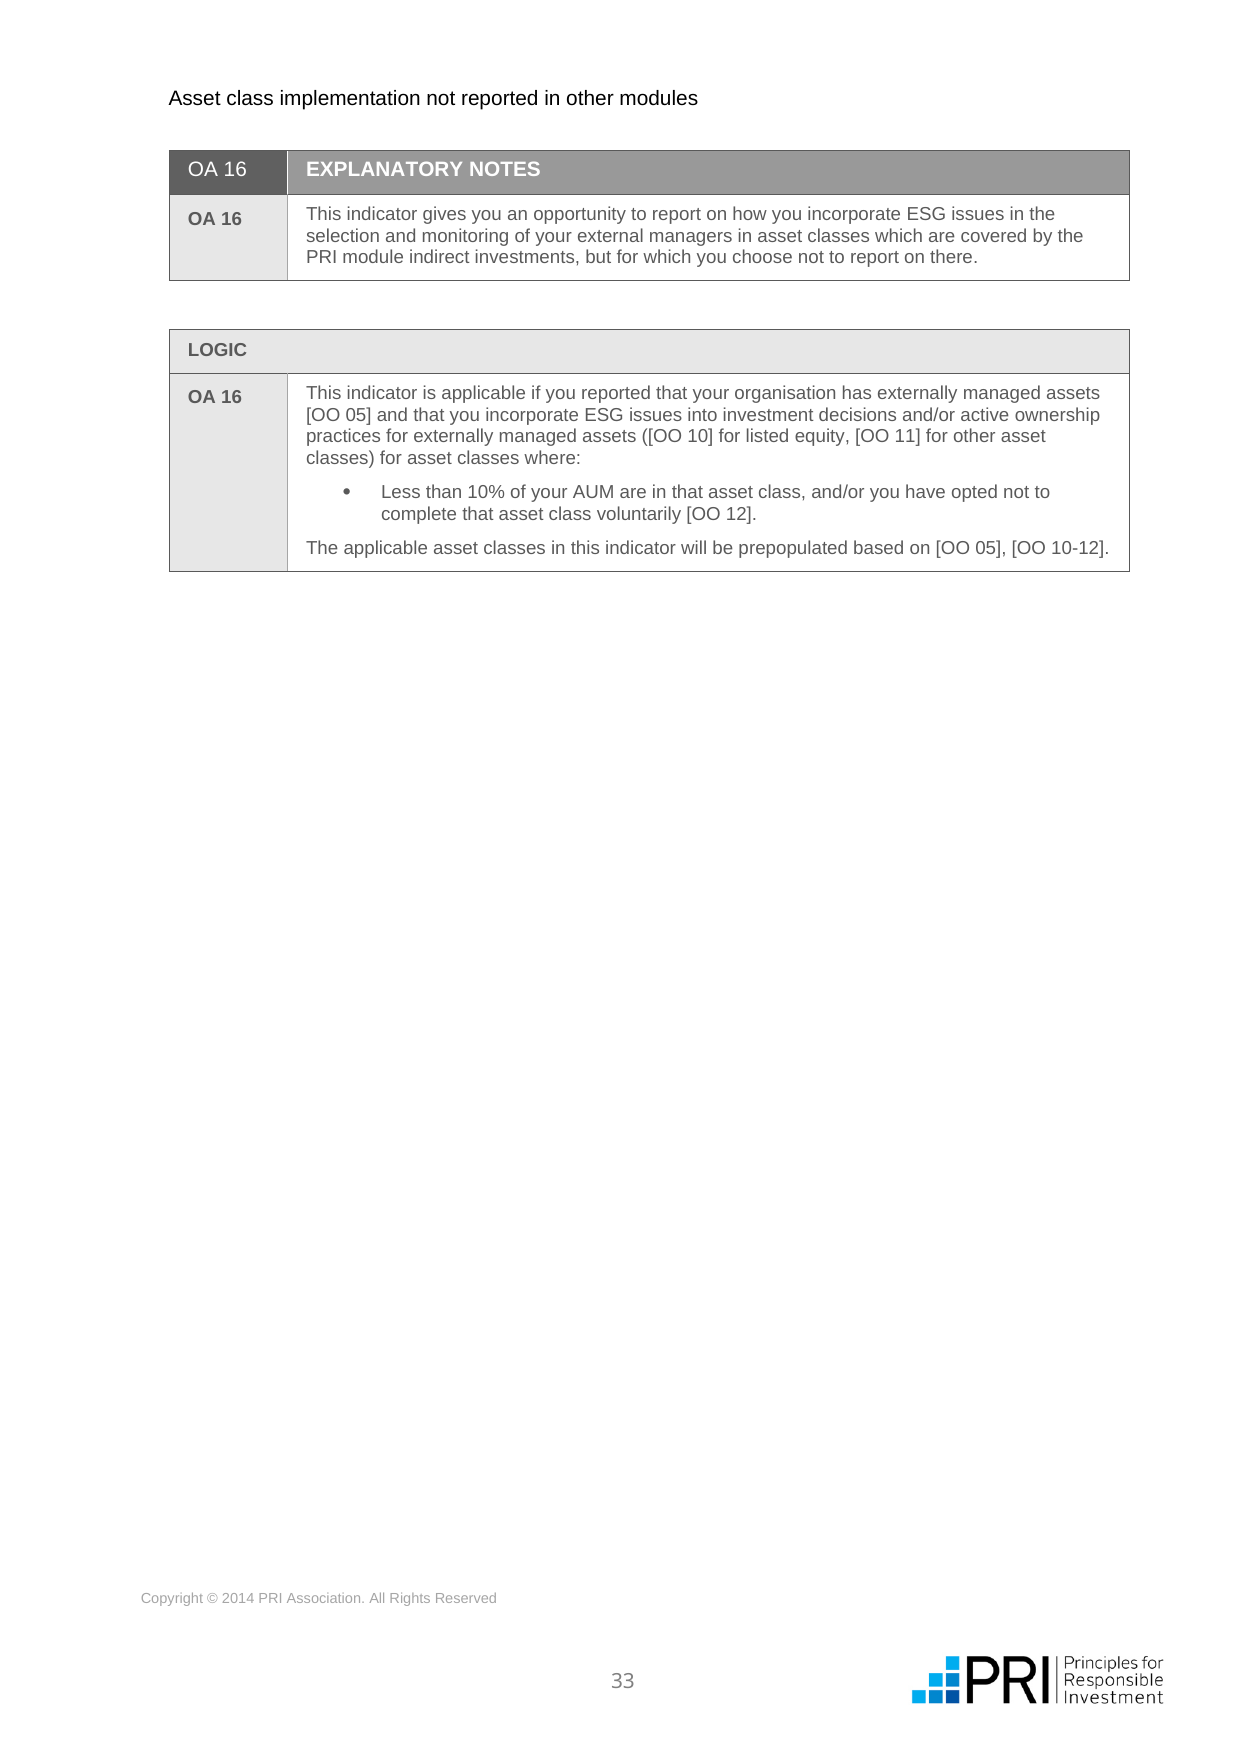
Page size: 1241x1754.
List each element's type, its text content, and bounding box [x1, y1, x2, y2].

table_header OA 16 [170, 151, 287, 194]
table_header LOGIC [170, 330, 1129, 373]
table_cell OA 16 [170, 374, 287, 571]
table_cell OA 16 [170, 195, 287, 280]
table_header EXPLANATORY NOTES [288, 151, 1129, 194]
table_cell This indicator is applicable if you reported that your organisation has externally managed assets [OO 05] and that you incorporate ESG issues into investment decisions and/or active ownership practices for externally managed assets ([OO 10] for listed equity, [OO 11] for other asset classes) for asset classes where: Less than 10% of your AUM are in that asset class, and/or you have opted not to complete that asset class voluntarily [OO 12]. The applicable asset classes in this indicator will be prepopulated based on [OO 05], [OO 10-12]. [288, 374, 1129, 571]
picture [616, 1581, 1241, 1754]
table_cell This indicator gives you an opportunity to report on how you incorporate ESG issues in the selection and monitoring of your external managers in asset classes which are covered by the PRI module indirect investments, but for which you choose not to report on there. [288, 195, 1129, 280]
